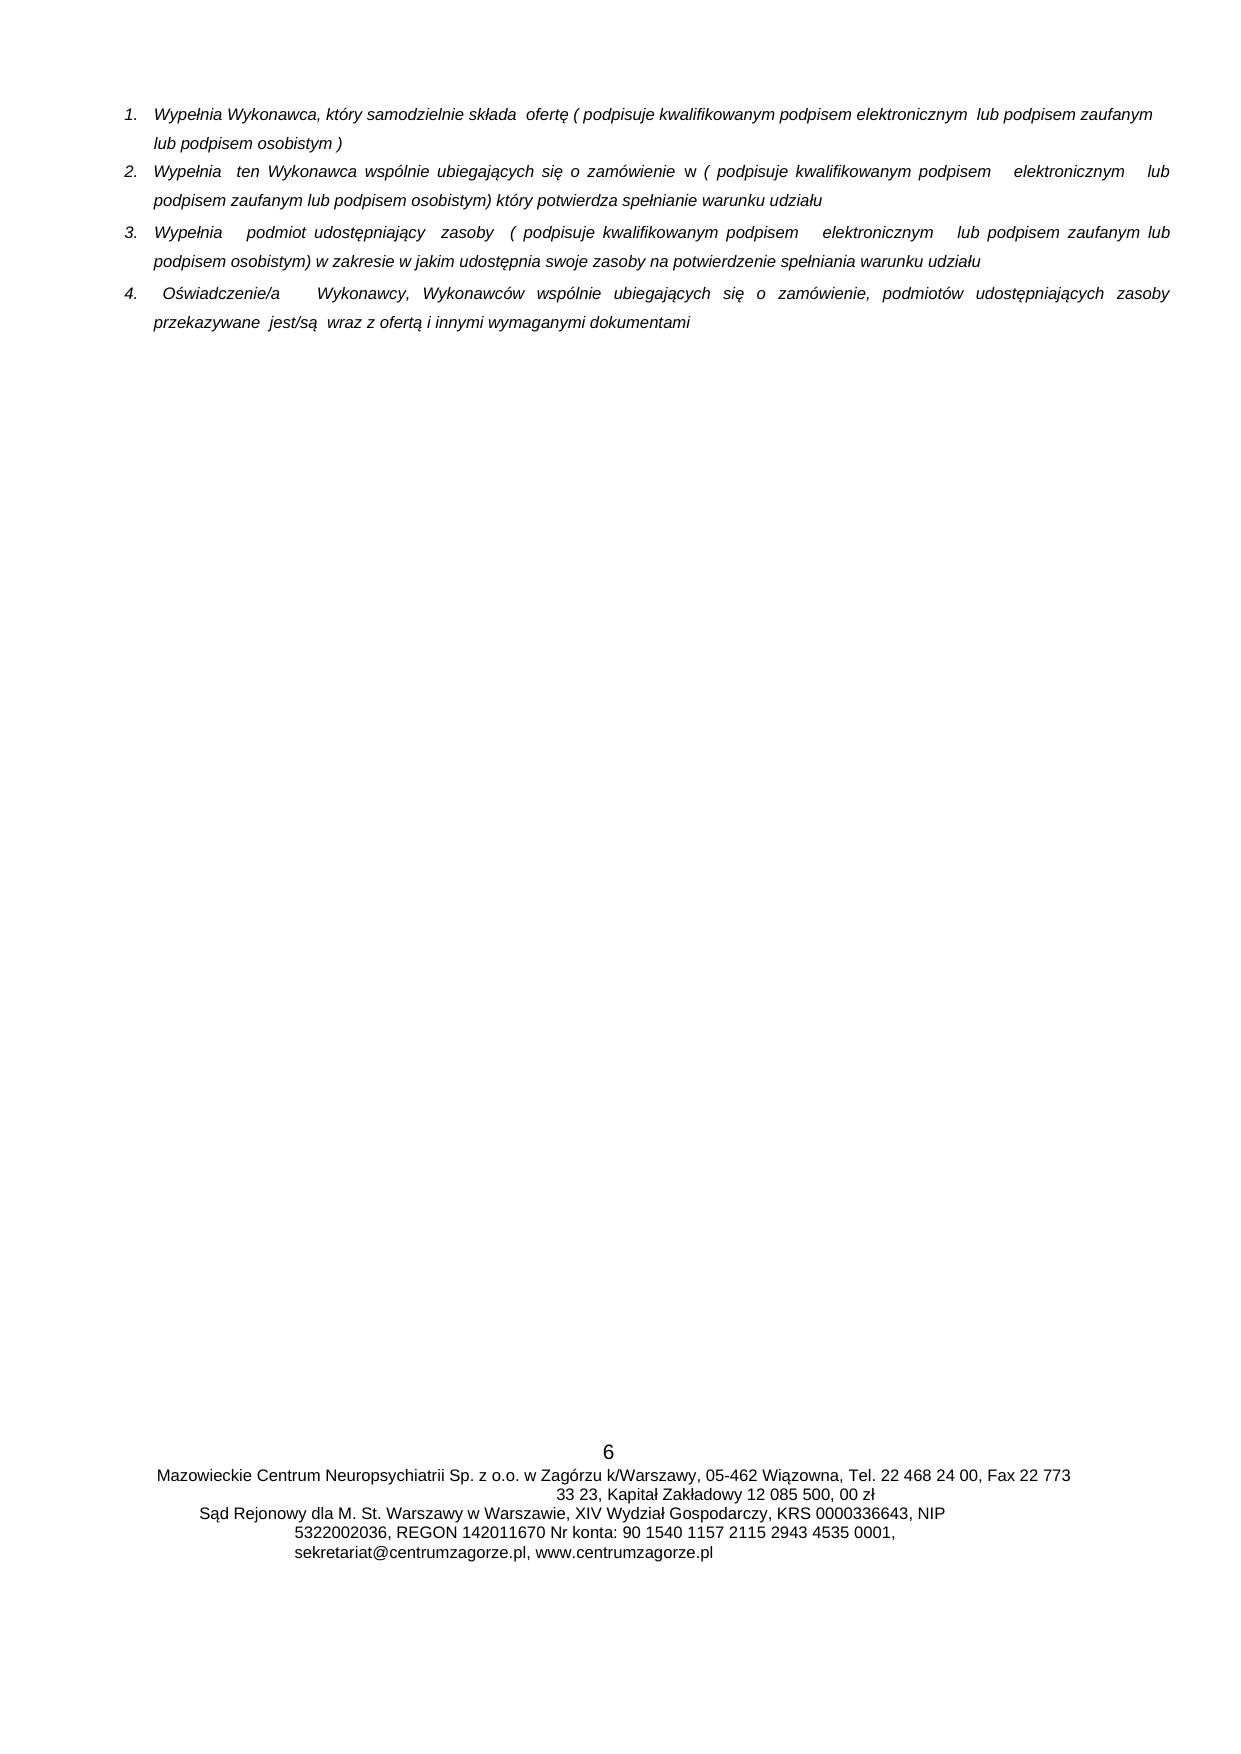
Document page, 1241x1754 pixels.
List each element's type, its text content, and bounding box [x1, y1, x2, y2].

text 4. Oświadczenie/a Wykonawcy, Wykonawców wspólnie ubiegających się o zamówienie, podmiotów udostępniających zasoby przekazywane jest/są wraz z ofertą i innymi wymaganymi dokumentami [124, 284, 1173, 332]
text 2. Wypełnia ten Wykonawca wspólnie ubiegających się o zamówienie w ( podpisuje kwalifikowanym podpisem elektronicznym lub podpisem zaufanym lub podpisem osobistym) który potwierdza spełnianie warunku udziału [124, 162, 1173, 210]
list Wypełnia Wykonawca, który samodzielnie składa ofertę ( podpisuje kwalifikowanym podpisem elektronicznym lub podpisem zaufanym lub podpisem osobistym ) [124, 105, 1173, 153]
text 3. Wypełnia podmiot udostępniający zasoby ( podpisuje kwalifikowanym podpisem elektronicznym lub podpisem zaufanym lub podpisem osobistym) w zakresie w jakim udostępnia swoje zasoby na potwierdzenie spełniania warunku udziału [124, 223, 1173, 271]
